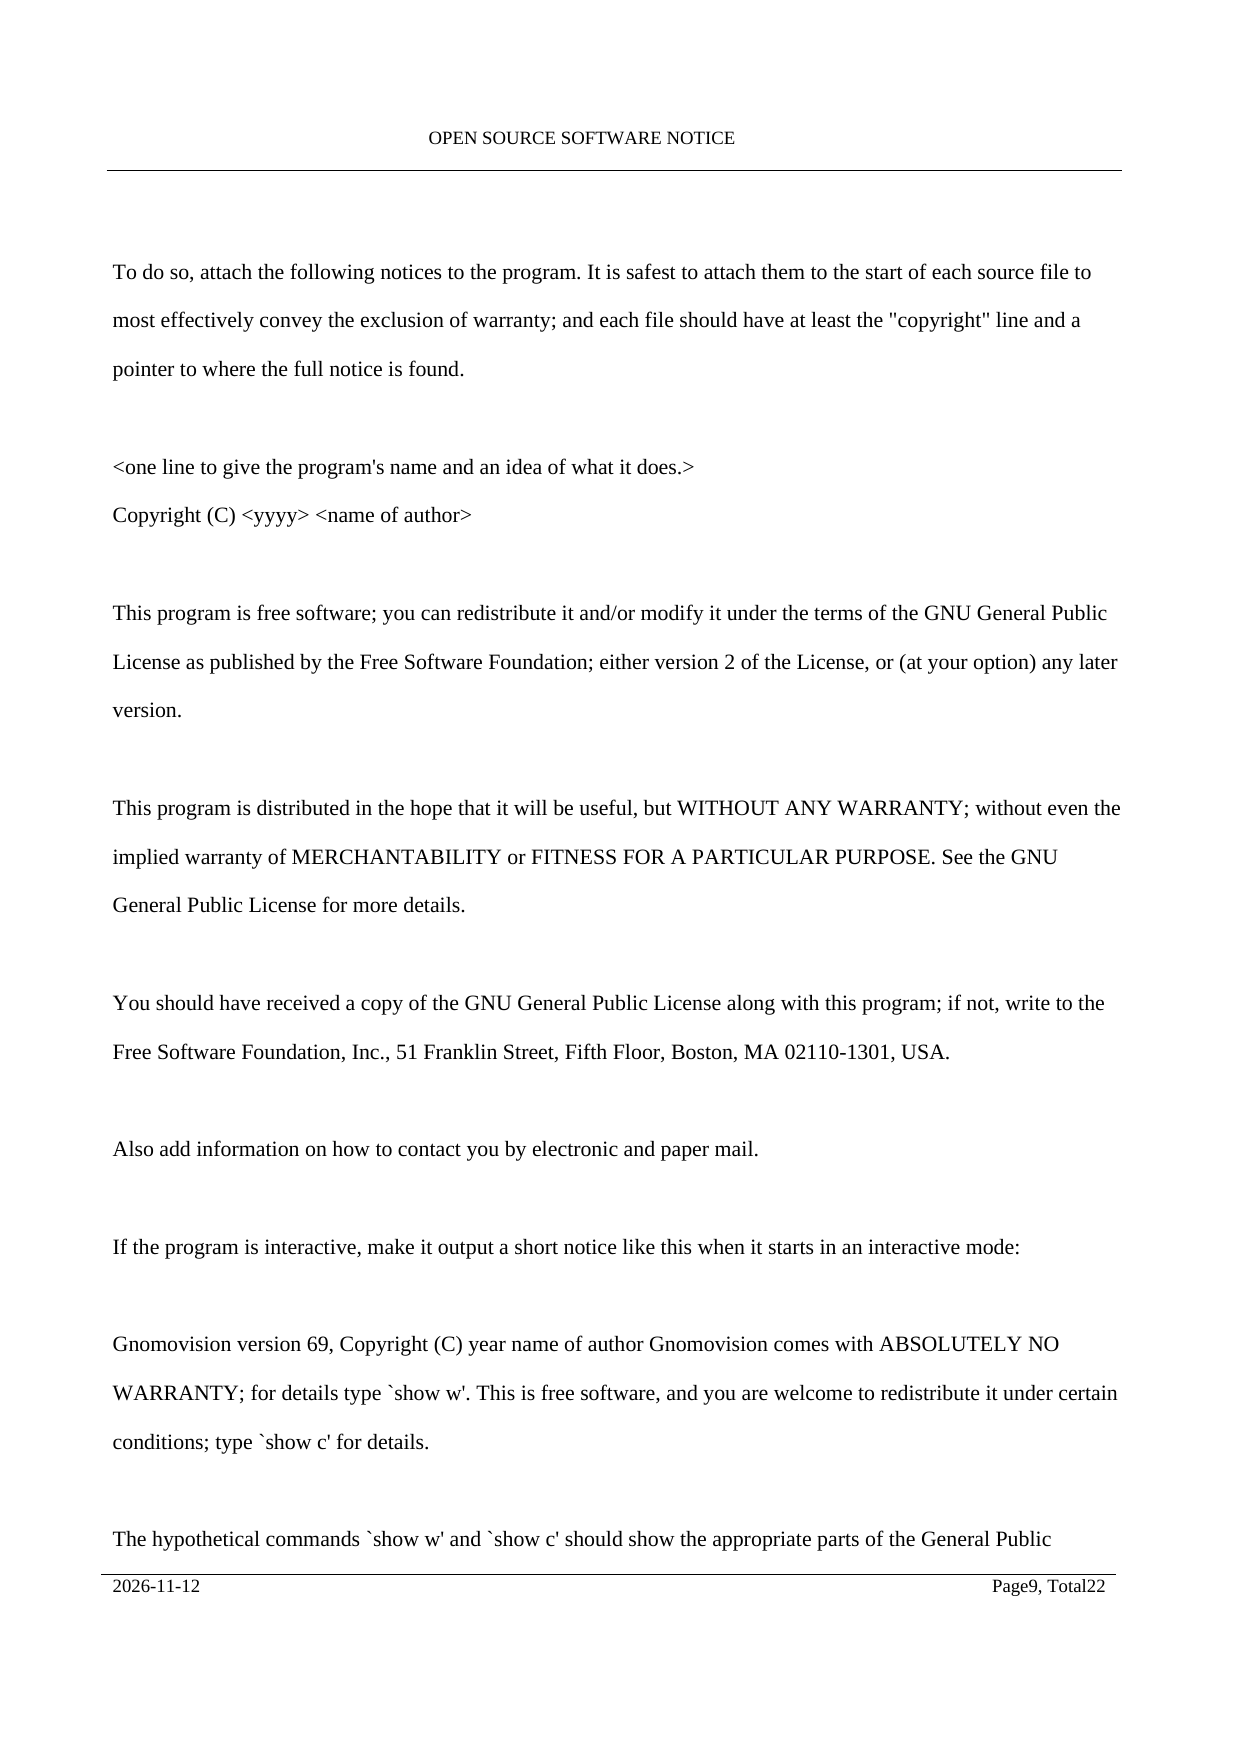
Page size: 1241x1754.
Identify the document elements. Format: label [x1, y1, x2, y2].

text [112, 206, 1128, 1555]
